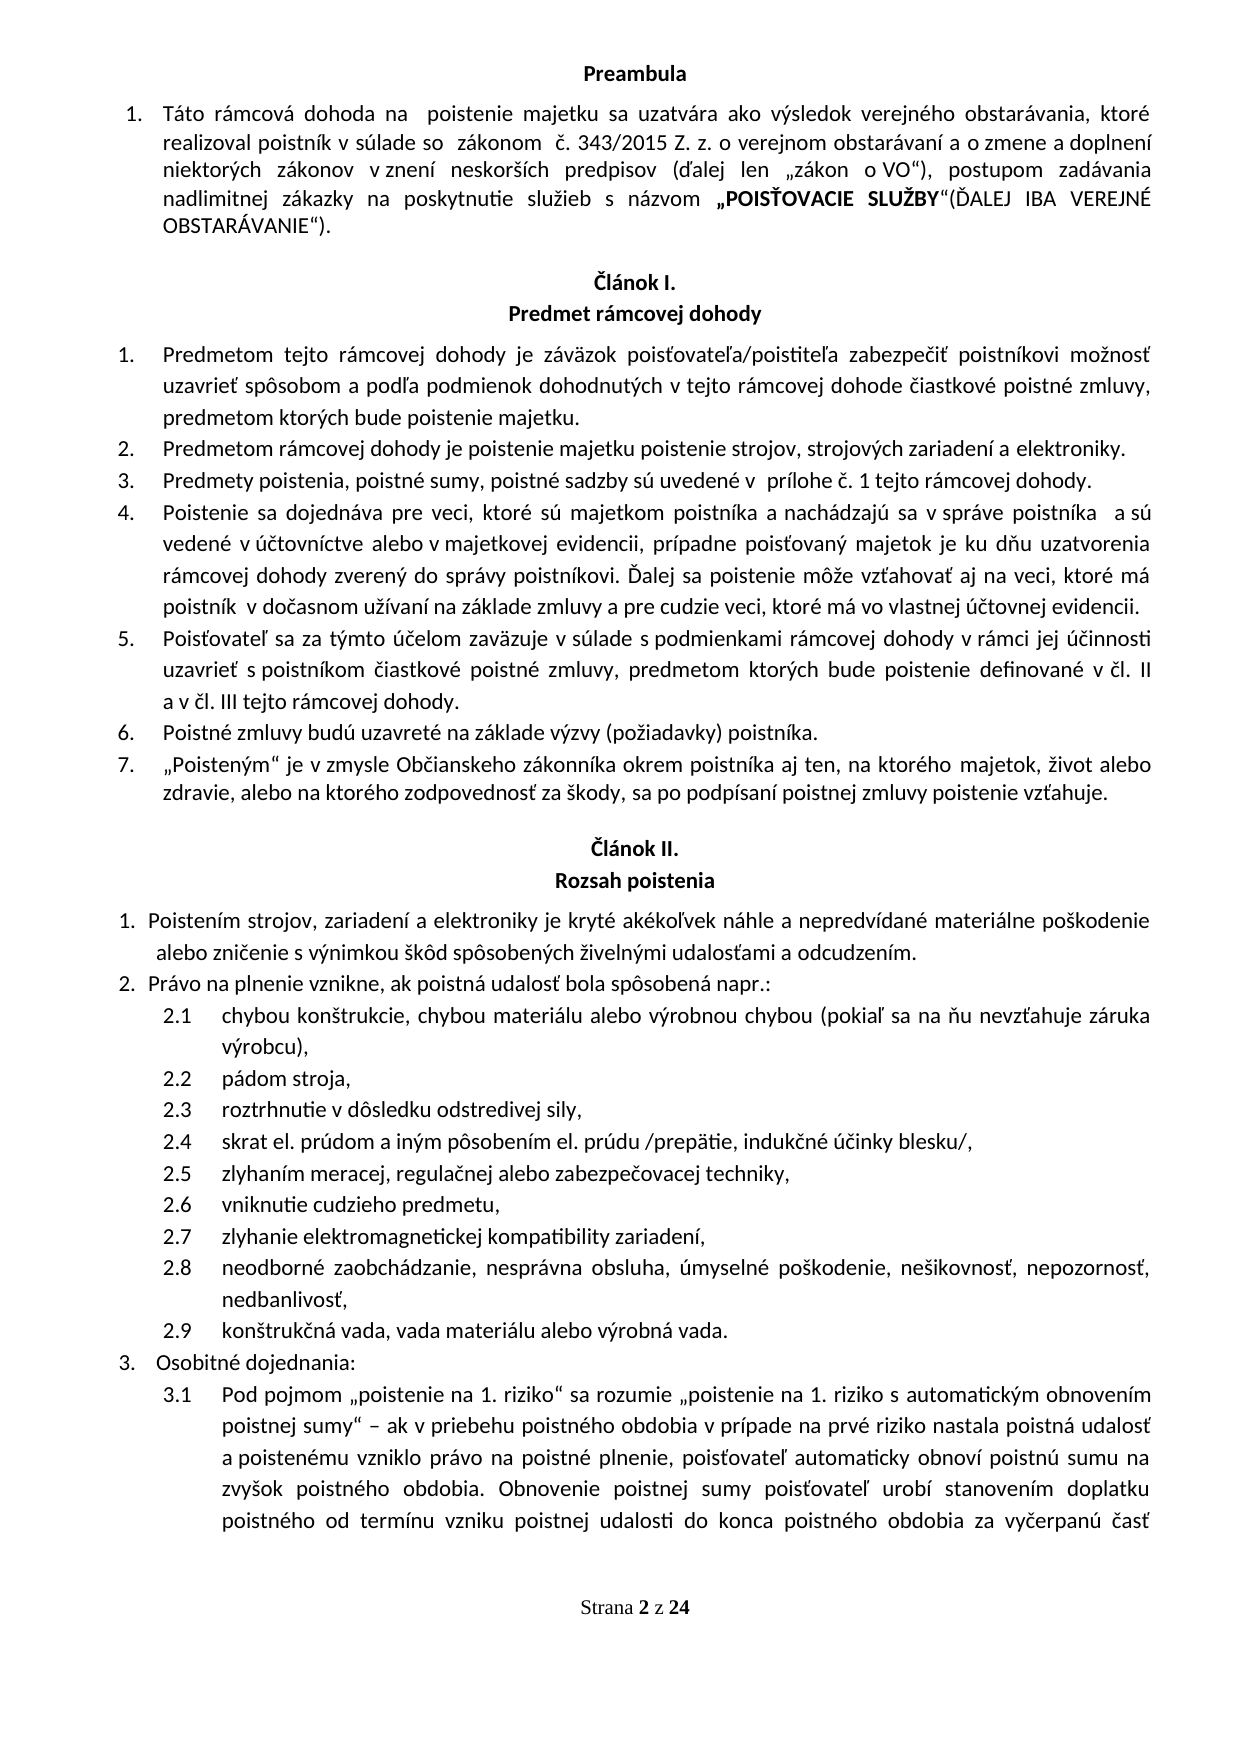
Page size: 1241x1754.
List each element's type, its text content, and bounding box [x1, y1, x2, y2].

list vniknutie cudzieho predmetu, [163, 1190, 1152, 1218]
list Predmety poistenia, poistné sumy, poistné sadzby sú uvedené v prílohe č. 1 tejto rámcovej dohody. [117, 466, 1152, 494]
list Poistenie sa dojednáva pre veci, ktoré sú majetkom poistníka a nachádzajú sa v správe poistníka a sú vedené v účtovníctve alebo v majetkovej evidencii, prípadne poisťovaný majetok je ku dňu uzatvorenia rámcovej dohody zverený do správy poistníkovi. Ďalej sa poistenie môže vzťahovať aj na veci, ktoré má poistník v dočasnom užívaní na základe zmluvy a pre cudzie veci, ktoré má vo vlastnej účtovnej evidencii. [117, 498, 1152, 620]
list neodborné zaobchádzanie, nesprávna obsluha, úmyselné poškodenie, nešikovnosť, nepozornosť, nedbanlivosť, [163, 1253, 1152, 1313]
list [163, 1380, 1152, 1534]
list Osobitné dojednania: [118, 1348, 1152, 1376]
list skrat el. prúdom a iným pôsobením el. prúdu /prepätie, indukčné účinky blesku/, [163, 1127, 1152, 1155]
text Článok I. [118, 268, 1152, 296]
list chybou konštrukcie, chybou materiálu alebo výrobnou chybou (pokiaľ sa na ňu nevzťahuje záruka výrobcu), [163, 1001, 1152, 1061]
list Poisťovateľ sa za týmto účelom zaväzuje v súlade s podmienkami rámcovej dohody v rámci jej účinnosti uzavrieť s poistníkom čiastkové poistné zmluvy, predmetom ktorých bude poistenie definované v čl. II a v čl. III tejto rámcovej dohody. [117, 624, 1152, 715]
text Predmet rámcovej dohody [118, 299, 1152, 327]
list Predmetom rámcovej dohody je poistenie majetku poistenie strojov, strojových zariadení a elektroniky. [117, 434, 1152, 462]
list Právo na plnenie vznikne, ak poistná udalosť bola spôsobená napr.: [118, 969, 1152, 997]
list konštrukčná vada, vada materiálu alebo výrobná vada. [163, 1317, 1152, 1344]
text Preambula [118, 59, 1152, 87]
list zlyhanie elektromagnetickej kompatibility zariadení, [163, 1222, 1152, 1250]
list zlyhaním meracej, regulačnej alebo zabezpečovacej techniky, [163, 1159, 1152, 1187]
list „Poisteným“ je v zmysle Občianskeho zákonníka okrem poistníka aj ten, na ktorého majetok, život alebo zdravie, alebo na ktorého zodpovednosť za škody, sa po podpísaní poistnej zmluvy poistenie vzťahuje. [117, 750, 1152, 806]
list Táto rámcová dohoda na poistenie majetku sa uzatvára ako výsledok verejného obstarávania, ktoré realizoval poistník v súlade so zákonom č. 343/2015 Z. z. o verejnom obstarávaní a o zmene a doplnení niektorých zákonov v znení neskorších predpisov (ďalej len „zákon o VO“), postupom zadávania nadlimitnej zákazky na poskytnutie služieb s názvom „Poisťovacie služby“(ďalej iba verejné obstarávanie“). [125, 99, 1152, 240]
text Rozsah poistenia [118, 866, 1152, 894]
list Poistením strojov, zariadení a elektroniky je kryté akékoľvek náhle a nepredvídané materiálne poškodenie alebo zničenie s výnimkou škôd spôsobených živelnými udalosťami a odcudzením. [118, 906, 1152, 966]
list Poistné zmluvy budú uzavreté na základe výzvy (požiadavky) poistníka. [117, 718, 1152, 747]
list pádom stroja, [163, 1064, 1152, 1092]
list Predmetom tejto rámcovej dohody je záväzok poisťovateľa/poistiteľa zabezpečiť poistníkovi možnosť uzavrieť spôsobom a podľa podmienok dohodnutých v tejto rámcovej dohode čiastkové poistné zmluvy, predmetom ktorých bude poistenie majetku. [117, 340, 1152, 431]
text Článok II. [118, 834, 1152, 862]
list roztrhnutie v dôsledku odstredivej sily, [163, 1096, 1152, 1124]
